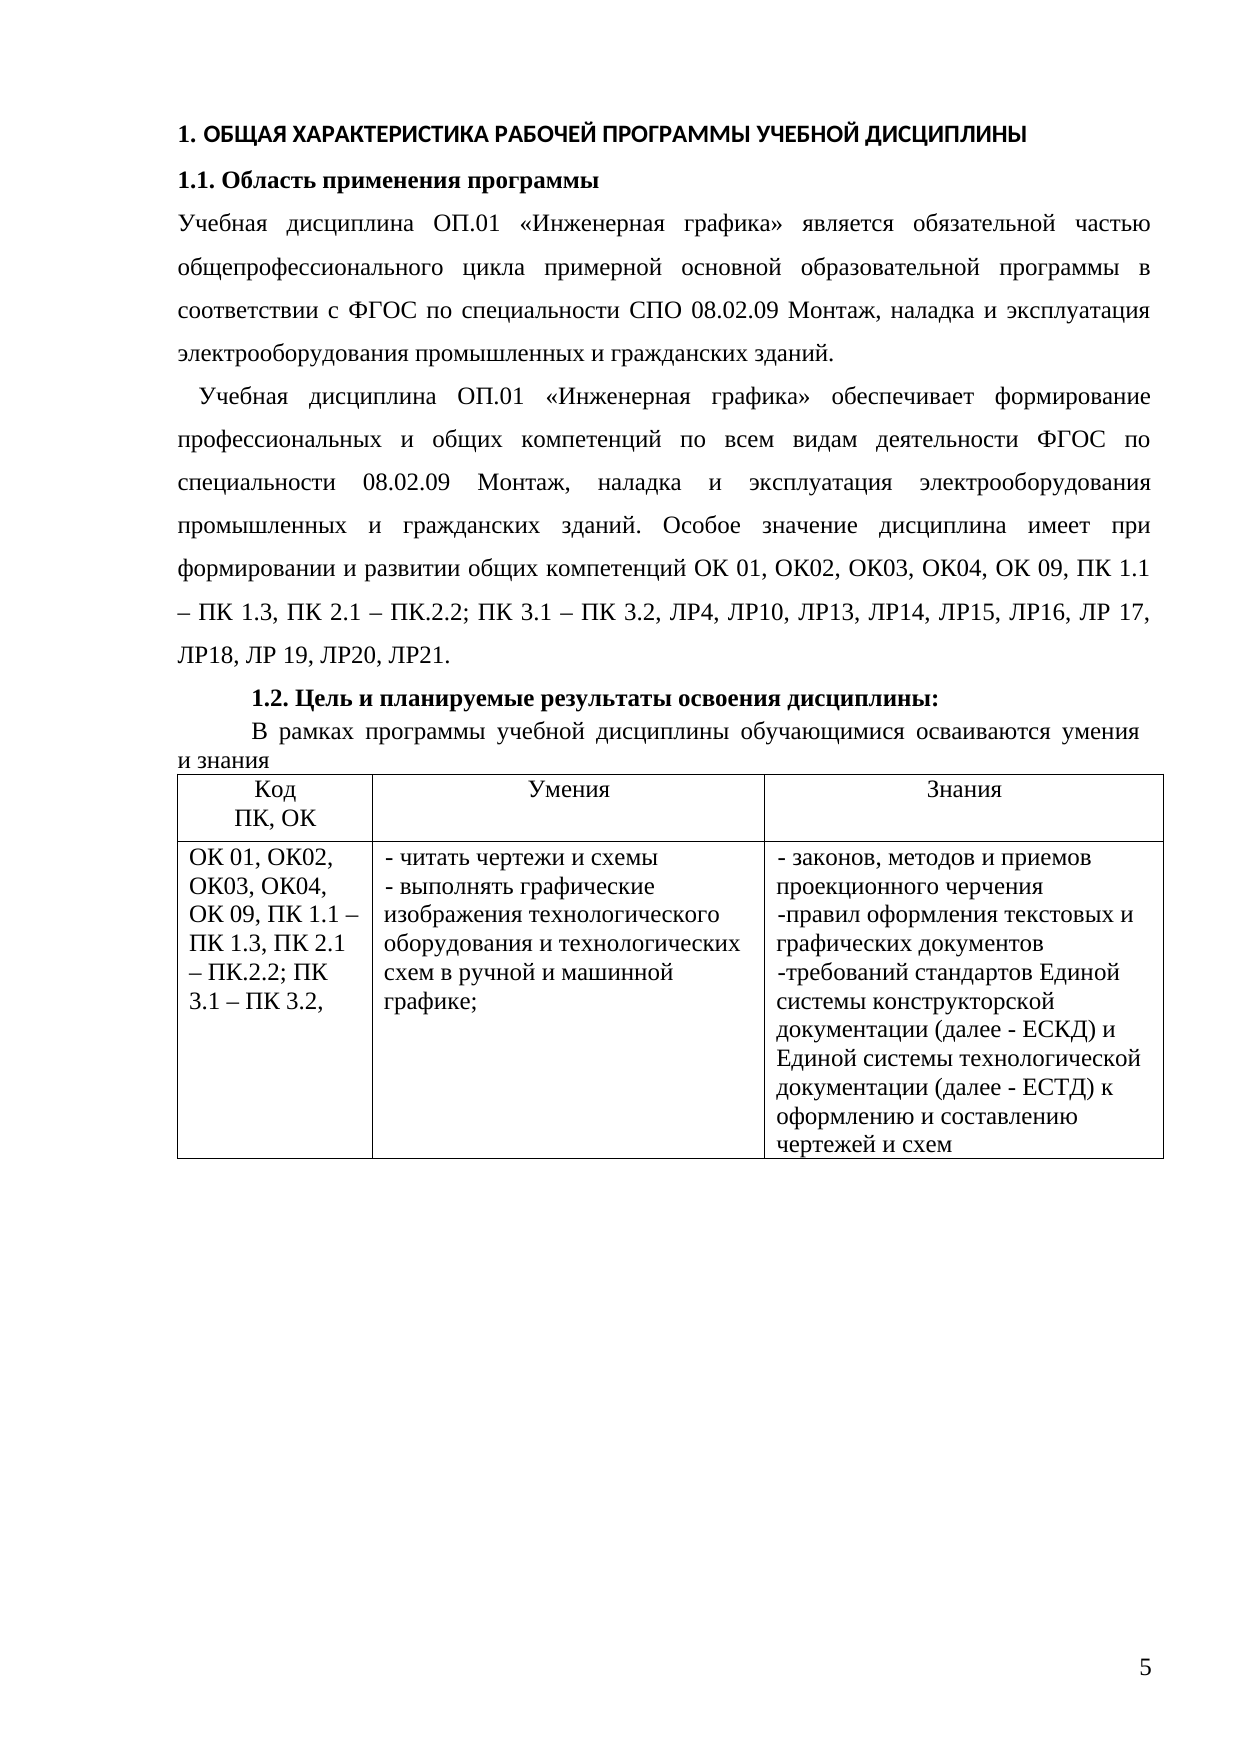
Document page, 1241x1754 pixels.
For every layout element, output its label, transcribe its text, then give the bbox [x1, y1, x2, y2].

text 1. ОБЩАЯ ХАРАКТЕРИСТИКА РАБОЧЕЙ ПРОГРАММЫ УЧЕБНОЙ ДИСЦИПЛИНЫ [177, 118, 1152, 149]
table_header Код ПК, ОК [178, 775, 372, 841]
text 1.2. Цель и планируемые результаты освоения дисциплины: [177, 683, 1152, 712]
table_cell - законов, методов и приемов проекционного черчения -правил оформления текстовых и графических документов -требований стандартов Единой системы конструкторской документации (далее - ЕСКД) и Единой системы технологической документации (далее - ЕСТД) к оформлению и составлению чертежей и схем [765, 842, 1163, 1158]
text Учебная дисциплина ОП.01 «Инженерная графика» обеспечивает формирование профессиональных и общих компетенций по всем видам деятельности ФГОС по специальности 08.02.09 Монтаж, наладка и эксплуатация электрооборудования промышленных и гражданских зданий. Особое значение дисциплина имеет при формировании и развитии общих компетенций ОК 01, ОК02, ОК03, ОК04, ОК 09, ПК 1.1 – ПК 1.3, ПК 2.1 – ПК.2.2; ПК 3.1 – ПК 3.2, ЛР4, ЛР10, ЛР13, ЛР14, ЛР15, ЛР16, ЛР 17, ЛР18, ЛР 19, ЛР20, ЛР21. [177, 381, 1152, 668]
table_header Умения [373, 775, 764, 841]
text В рамках программы учебной дисциплины обучающимися осваиваются умения и знания [177, 716, 1152, 773]
text Учебная дисциплина ОП.01 «Инженерная графика» является обязательной частью общепрофессионального цикла примерной основной образовательной программы в соответствии с ФГОС по специальности СПО 08.02.09 Монтаж, наладка и эксплуатация электрооборудования промышленных и гражданских зданий. [177, 208, 1152, 367]
table_cell ОК 01, ОК02, ОК03, ОК04, ОК 09, ПК 1.1 – ПК 1.3, ПК 2.1 – ПК.2.2; ПК 3.1 – ПК 3.2, [178, 842, 372, 1158]
table_cell - читать чертежи и схемы - выполнять графические изображения технологического оборудования и технологических схем в ручной и машинной графике; [373, 842, 764, 1158]
table_header Знания [765, 775, 1163, 841]
text 1.1. Область применения программы [177, 165, 1171, 194]
